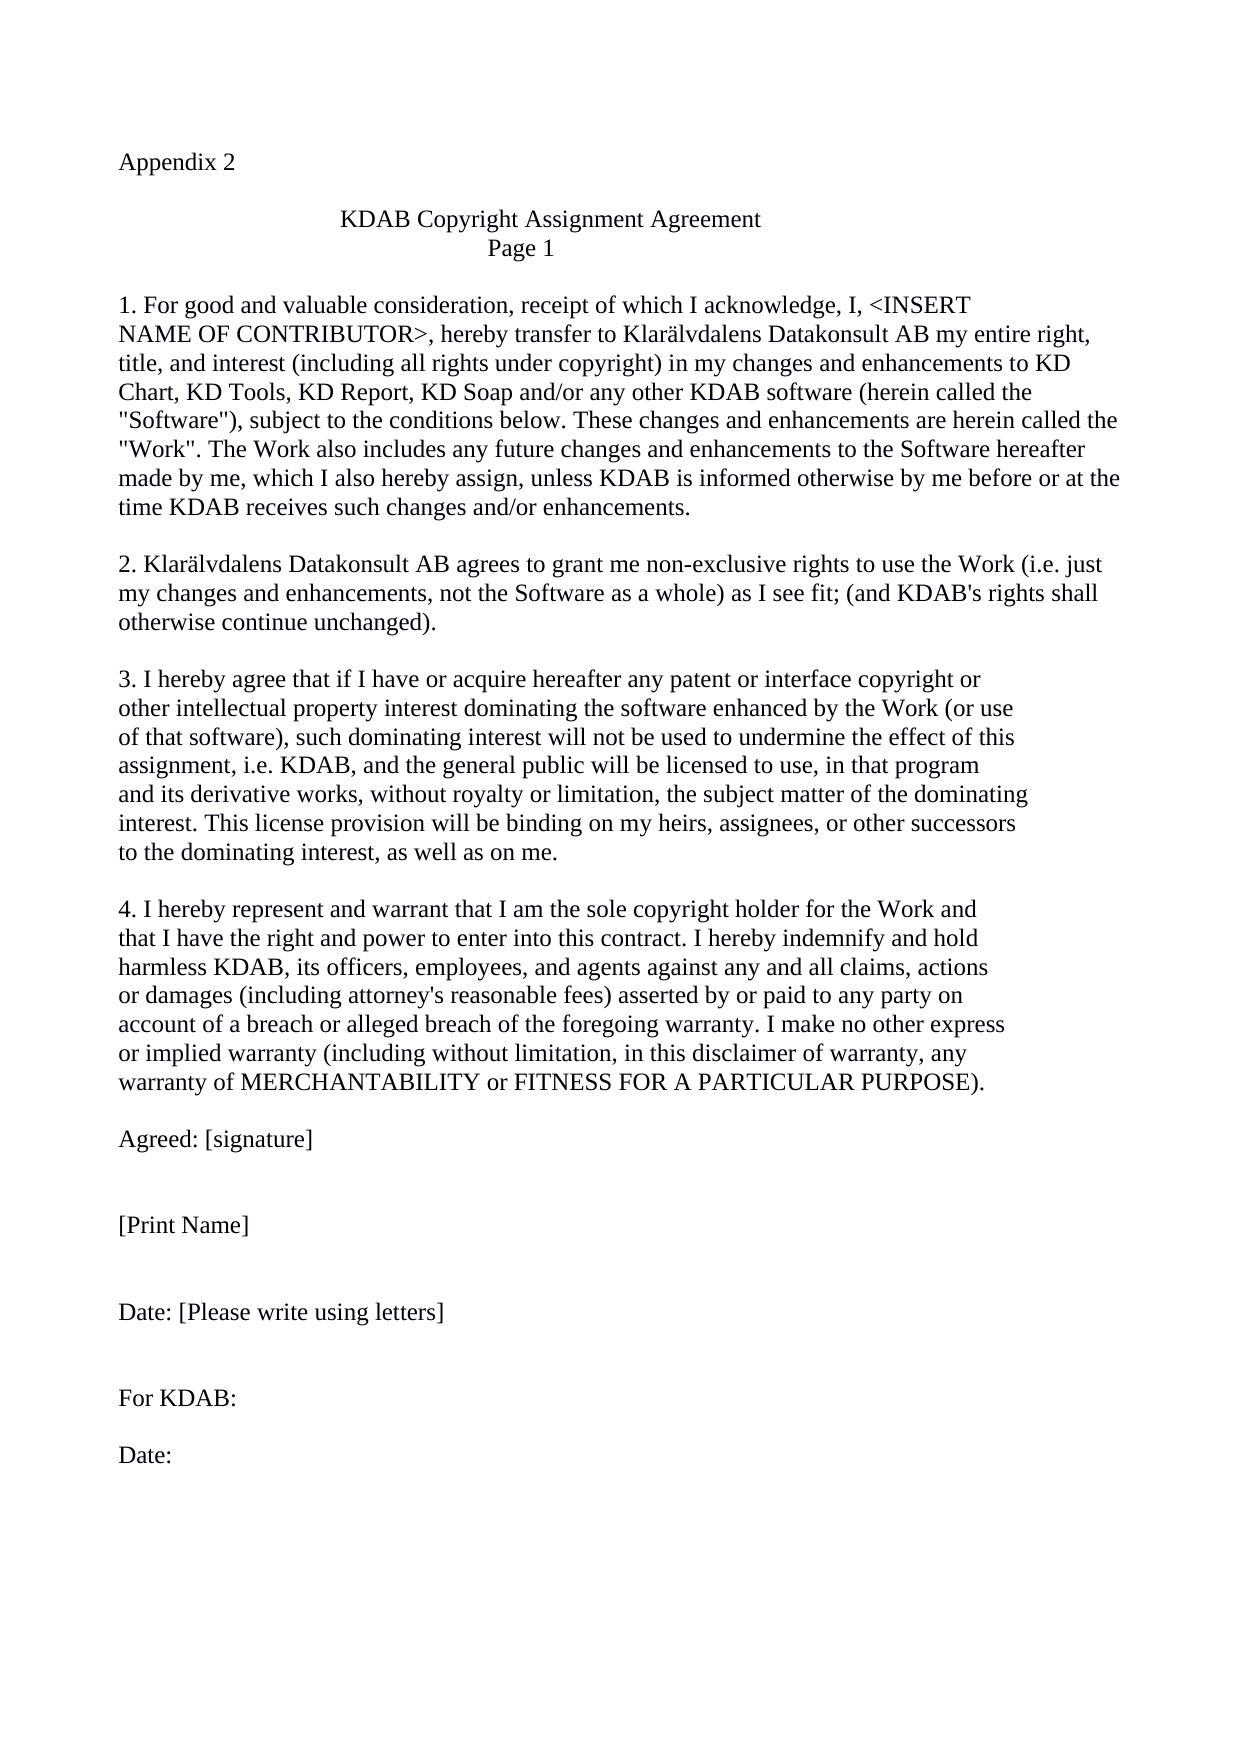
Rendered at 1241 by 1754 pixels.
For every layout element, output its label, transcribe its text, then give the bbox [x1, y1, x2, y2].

text 2. Klarälvdalens Datakonsult AB agrees to grant me non-exclusive rights to use the Work (i.e. just my changes and enhancements, not the Software as a whole) as I see fit; (and KDAB's rights shall otherwise continue unchanged). [118, 549, 1122, 636]
text For KDAB: [118, 1383, 1122, 1412]
text and its derivative works, without royalty or limitation, the subject matter of the dominating [118, 779, 1122, 808]
text or damages (including attorney's reasonable fees) asserted by or paid to any party on [118, 981, 1122, 1009]
text interest. This license provision will be binding on my heirs, assignees, or other successors [118, 808, 1122, 837]
text other intellectual property interest dominating the software enhanced by the Work (or use [118, 693, 1122, 722]
text 4. I hereby represent and warrant that I am the sole copyright holder for the Work and [118, 894, 1122, 923]
text 1. For good and valuable consideration, receipt of which I acknowledge, I, <INSERT [118, 291, 1122, 319]
text of that software), such dominating interest will not be used to undermine the effect of this [118, 722, 1122, 751]
text Date: [118, 1441, 1122, 1469]
text [Print Name] [118, 1211, 1122, 1239]
text account of a breach or alleged breach of the foregoing warranty. I make no other express [118, 1009, 1122, 1038]
text NAME OF CONTRIBUTOR>, hereby transfer to Klarälvdalens Datakonsult AB my entire right, title, and interest (including all rights under copyright) in my changes and enhancements to KD Chart, KD Tools, KD Report, KD Soap and/or any other KDAB software (herein called the "Software"), subject to the conditions below. These changes and enhancements are herein called the "Work". The Work also includes any future changes and enhancements to the Software hereafter made by me, which I also hereby assign, unless KDAB is informed otherwise by me before or at the time KDAB receives such changes and/or enhancements. [118, 319, 1122, 521]
text 3. I hereby agree that if I have or acquire hereafter any patent or interface copyright or [118, 664, 1122, 693]
text harmless KDAB, its officers, employees, and agents against any and all claims, actions [118, 952, 1122, 981]
text Date: [Please write using letters] [118, 1297, 1122, 1326]
text that I have the right and power to enter into this contract. I hereby indemnify and hold [118, 923, 1122, 952]
text Appendix 2 [118, 147, 1122, 176]
text to the dominating interest, as well as on me. [118, 837, 1122, 866]
text Agreed: [signature] [118, 1124, 1122, 1153]
text KDAB Copyright Assignment Agreement [118, 204, 1122, 233]
text or implied warranty (including without limitation, in this disclaimer of warranty, any [118, 1038, 1122, 1067]
text assignment, i.e. KDAB, and the general public will be licensed to use, in that program [118, 751, 1122, 779]
text warranty of MERCHANTABILITY or FITNESS FOR A PARTICULAR PURPOSE). [118, 1067, 1122, 1096]
text Page 1 [118, 233, 1122, 262]
